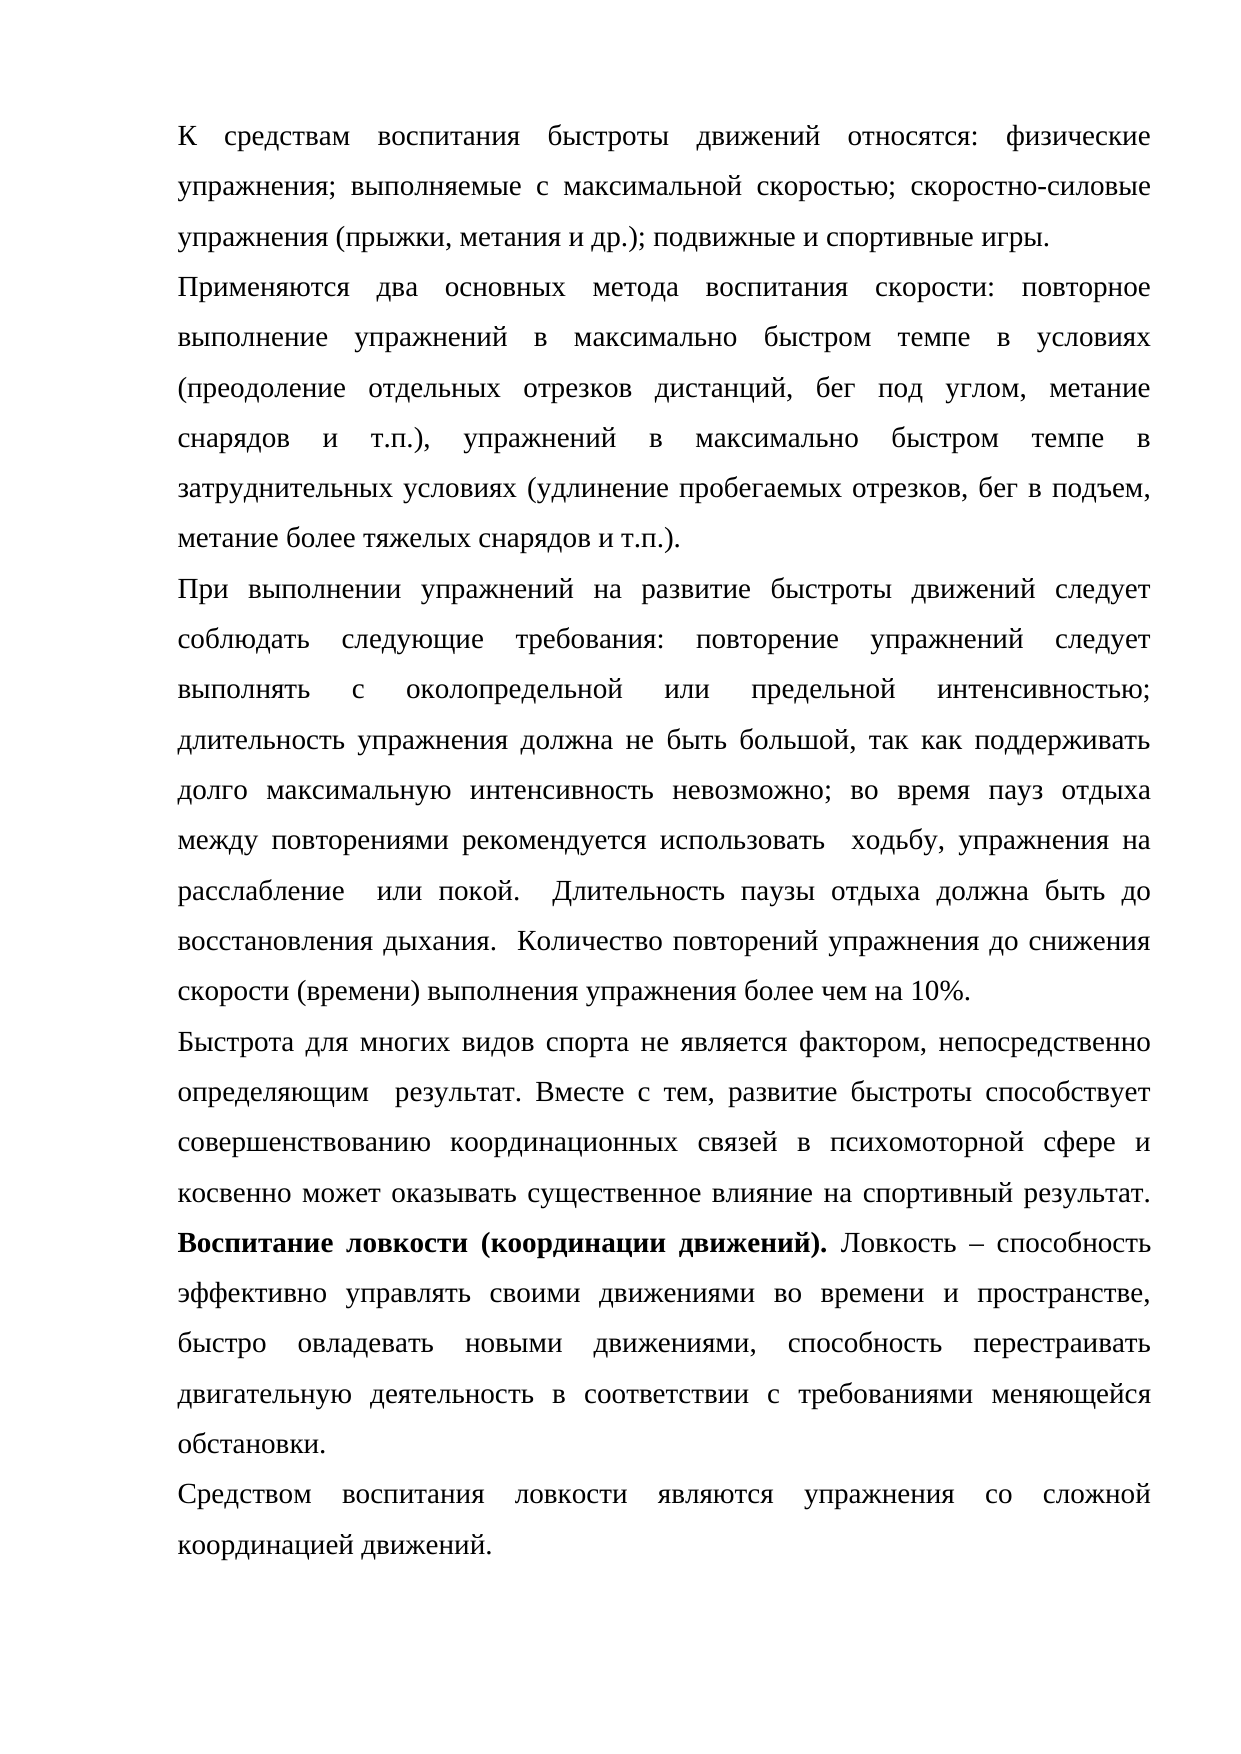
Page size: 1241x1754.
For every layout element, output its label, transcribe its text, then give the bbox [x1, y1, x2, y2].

text Быстрота для многих видов спорта не является фактором, непосредственно определяющим результат. Вместе с тем, развитие быстроты способствует совершенствованию координационных связей в психомоторной сфере и косвенно может оказывать существенное влияние на спортивный результат. Воспитание ловкости (координации движений). Ловкость – способность эффективно управлять своими движениями во времени и пространстве, быстро овладевать новыми движениями, способность перестраивать двигательную деятельность в соответствии с требованиями меняющейся обстановки. [177, 1024, 1152, 1460]
text Средством воспитания ловкости являются упражнения со сложной координацией движений. [177, 1477, 1152, 1560]
text При выполнении упражнений на развитие быстроты движений следует соблюдать следующие требования: повторение упражнений следует выполнять с околопредельной или предельной интенсивностью; длительность упражнения должна не быть большой, так как поддерживать долго максимальную интенсивность невозможно; во время пауз отдыха между повторениями рекомендуется использовать ходьбу, упражнения на расслабление или покой. Длительность паузы отдыха должна быть до восстановления дыхания. Количество повторений упражнения до снижения скорости (времени) выполнения упражнения более чем на 10%. [177, 571, 1152, 1007]
text Применяются два основных метода воспитания скорости: повторное выполнение упражнений в максимально быстром темпе в условиях (преодоление отдельных отрезков дистанций, бег под углом, метание снарядов и т.п.), упражнений в максимально быстром темпе в затруднительных условиях (удлинение пробегаемых отрезков, бег в подъем, метание более тяжелых снарядов и т.п.). [177, 269, 1152, 554]
text К средствам воспитания быстроты движений относятся: физические упражнения; выполняемые с максимальной скоростью; скоростно-силовые упражнения (прыжки, метания и др.); подвижные и спортивные игры. [177, 118, 1152, 252]
